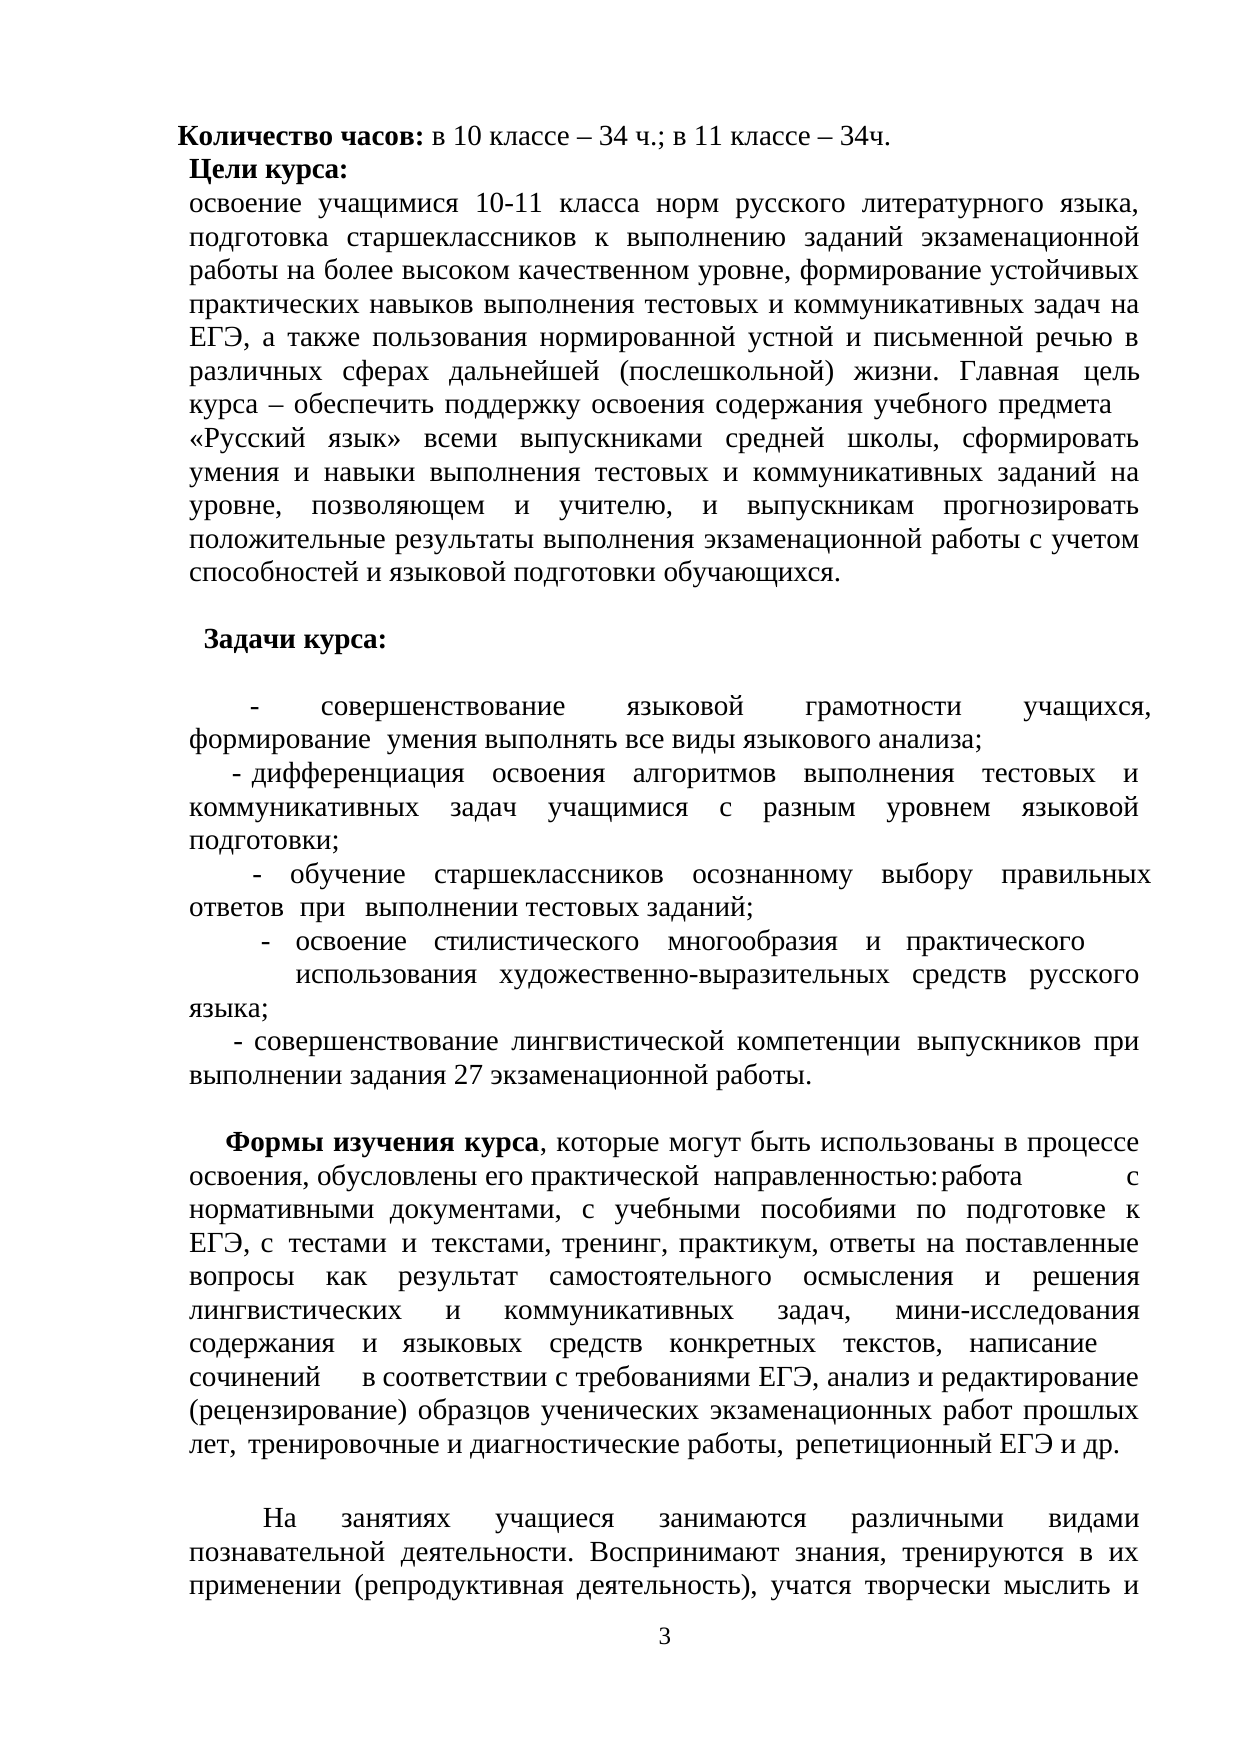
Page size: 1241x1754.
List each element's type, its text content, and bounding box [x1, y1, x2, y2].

text - совершенствование языковой грамотности учащихся, формирование умения выполнять все виды языкового анализа; [189, 688, 1152, 755]
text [189, 1500, 1140, 1601]
text Формы изучения курса, которые могут быть использованы в процессе освоения, обусловлены его практической направленностью: работа с нормативными документами, с учебными пособиями по подготовке к ЕГЭ, с тестами и текстами, тренинг, практикум, ответы на поставленные вопросы как результат самостоятельного осмысления и решения лингвистических и коммуникативных задач, мини-исследования содержания и языковых средств конкретных текстов, написание сочинений в соответствии с требованиями ЕГЭ, анализ и редактирование (рецензирование) образцов ученических экзаменационных работ прошлых лет, тренировочные и диагностические работы, репетиционный ЕГЭ и др. [189, 1124, 1140, 1459]
text - освоение стилистического многообразия и практического использования художественно-выразительных средств русского языка; [189, 923, 1140, 1023]
text Задачи курса: [203, 622, 1152, 655]
text «Русский язык» всеми выпускниками средней школы, сформировать умения и навыки выполнения тестовых и коммуникативных заданий на уровне, позволяющем и учителю, и выпускникам прогнозировать положительные результаты выполнения экзаменационной работы с учетом способностей и языковой подготовки обучающихся. [189, 420, 1140, 588]
text - обучение старшеклассников осознанному выбору правильных ответов при выполнении тестовых заданий; [189, 856, 1152, 923]
list дифференциация освоения алгоритмов выполнения тестовых и коммуникативных задач учащимися с разным уровнем языковой подготовки; [189, 755, 1139, 856]
list совершенствование лингвистической компетенции выпускников при выполнении задания 27 экзаменационной работы. [189, 1023, 1139, 1091]
text освоение учащимися 10-11 класса норм русского литературного языка, подготовка старшеклассников к выполнению заданий экзаменационной работы на более высоком качественном уровне, формирование устойчивых практических навыков выполнения тестовых и коммуникативных задач на ЕГЭ, а также пользования нормированной устной и письменной речью в различных сферах дальнейшей (послешкольной) жизни. Главная цель курса – обеспечить поддержку освоения содержания учебного предмета [189, 185, 1140, 420]
text Количество часов: в 10 классе – 34 ч.; в 11 классе – 34ч. [177, 118, 1152, 152]
text Цели курса: [189, 152, 1152, 185]
